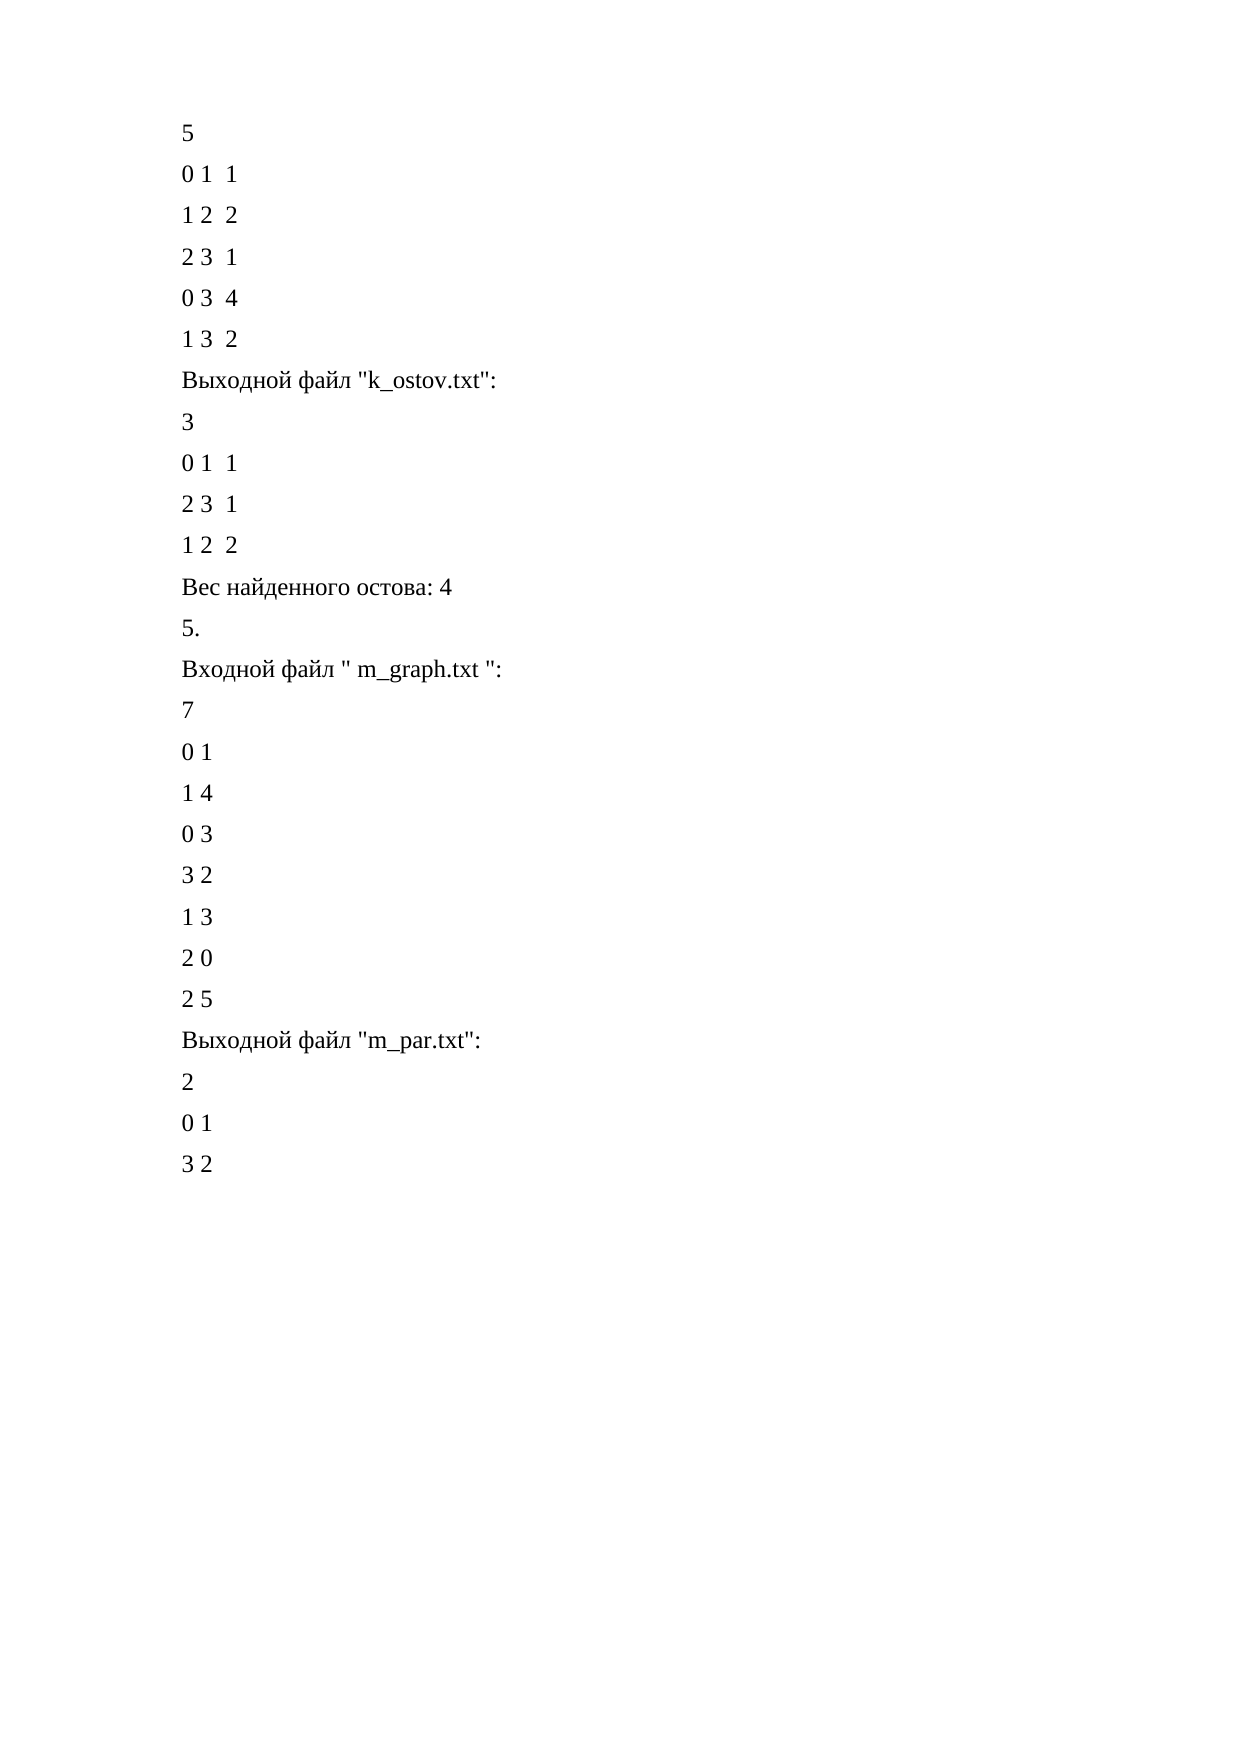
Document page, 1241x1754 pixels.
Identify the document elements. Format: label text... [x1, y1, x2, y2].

text 0 1 1 [122, 159, 1122, 188]
text 1 2 2 [122, 531, 1122, 559]
text 0 1 [122, 737, 1122, 766]
text Вес найденного остова: 4 [122, 572, 1122, 601]
text Выходной файл "k_ostov.txt": [122, 366, 1122, 394]
text 0 3 4 [122, 283, 1122, 312]
text 7 [122, 696, 1122, 724]
text 1 3 2 [122, 324, 1122, 353]
text 0 3 [122, 819, 1122, 848]
text 2 [122, 1067, 1122, 1096]
text 2 3 1 [122, 489, 1122, 518]
text 3 2 [122, 861, 1122, 889]
text 0 1 [122, 1108, 1122, 1137]
text 1 4 [122, 778, 1122, 807]
text 5 [122, 118, 1122, 147]
text 1 2 2 [122, 201, 1122, 229]
text 2 5 [122, 984, 1122, 1013]
text 2 0 [122, 943, 1122, 972]
text 3 [122, 407, 1122, 436]
text Входной файл " m_graph.txt ": [122, 654, 1122, 683]
text Выходной файл "m_par.txt": [122, 1026, 1122, 1054]
text 0 1 1 [122, 448, 1122, 477]
text 2 3 1 [122, 242, 1122, 271]
text 5. [122, 613, 1122, 642]
text 1 3 [122, 902, 1122, 931]
text 3 2 [122, 1149, 1122, 1178]
